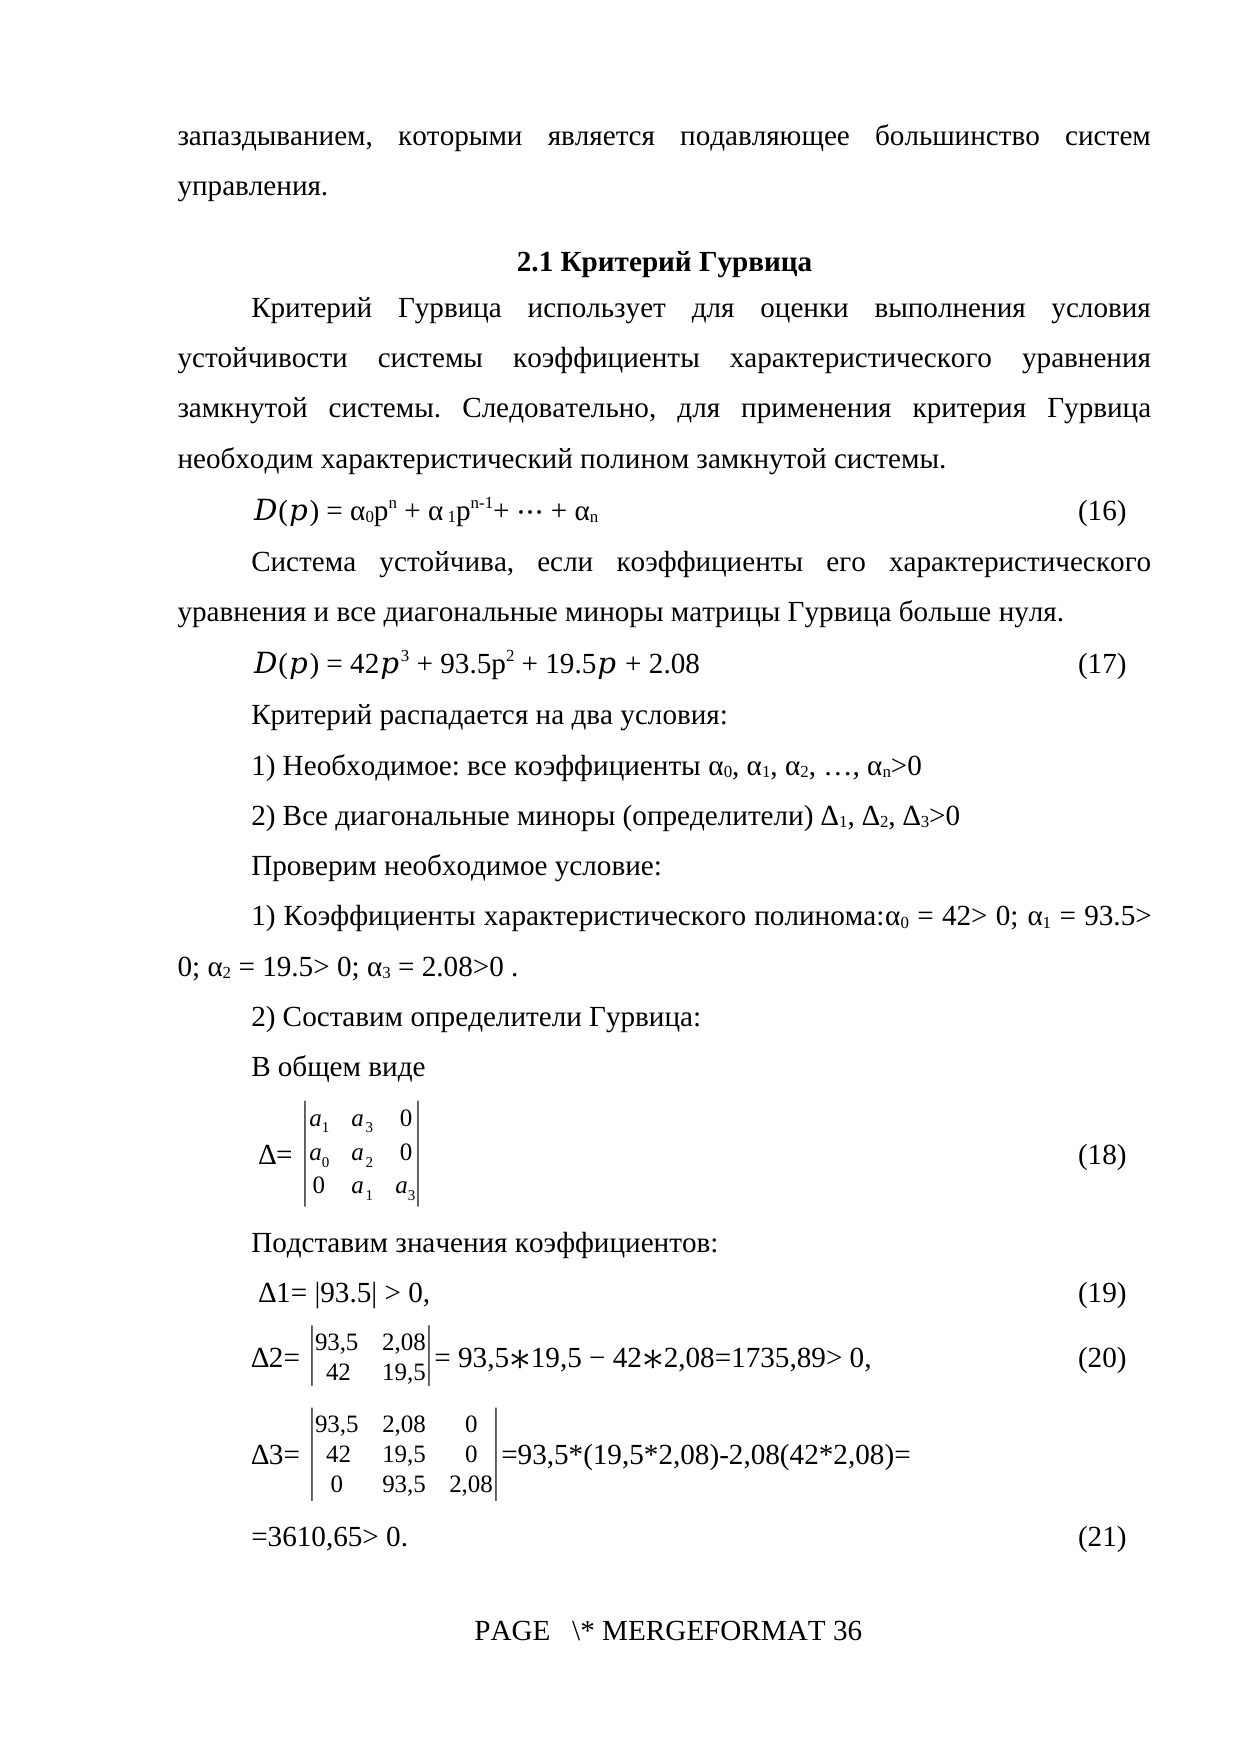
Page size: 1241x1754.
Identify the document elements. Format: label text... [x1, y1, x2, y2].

text Система устойчива, если коэффициенты его характеристического уравнения и все диагональные миноры матрицы Гурвица больше нуля. [177, 544, 1152, 628]
text 2) Составим определители Гурвица: [177, 999, 1152, 1033]
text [177, 118, 1152, 202]
text Подставим значения коэффициентов: [177, 1225, 1152, 1258]
text 𝐷(𝑝) = α0pn + α 1pn-1+ ⋯ + αn (16) [177, 491, 1152, 526]
text ∆= (18) [177, 1100, 1152, 1208]
text 1) Необходимое: все коэффициенты α0, α1, α2, …, αn>0 [177, 748, 1152, 781]
text Критерий Гурвица использует для оценки выполнения условия устойчивости системы коэффициенты характеристического уравнения замкнутой системы. Следовательно, для применения критерия Гурвица необходим характеристический полином замкнутой системы. [177, 290, 1152, 474]
text Проверим необходимое условие: [177, 848, 1152, 882]
text Критерий распадается на два условия: [177, 697, 1152, 731]
text ∆2= = 93,5∗19,5 − 42∗2,08=1735,89> 0, (20) [177, 1325, 1152, 1389]
text 1) Коэффициенты характеристического полинома:α0 = 42> 0; α1 = 93.5> 0; α2 = 19.5> 0; α3 = 2.08>0 . [177, 898, 1152, 982]
text ∆1= |93.5| > 0, (19) [177, 1275, 1152, 1309]
text 𝐷(𝑝) = 42𝑝3 + 93.5p2 + 19.5𝑝 + 2.08 (17) [177, 644, 1152, 680]
text 2) Все диагональные миноры (определители) ∆1, ∆2, ∆3>0 [177, 798, 1152, 831]
subtitle 2.1 Критерий Гурвица [177, 244, 1152, 277]
text ∆3= =93,5*(19,5*2,08)-2,08(42*2,08)= [177, 1406, 1152, 1502]
text =3610,65> 0. (21) [177, 1519, 1152, 1552]
text В общем виде [177, 1049, 1152, 1083]
